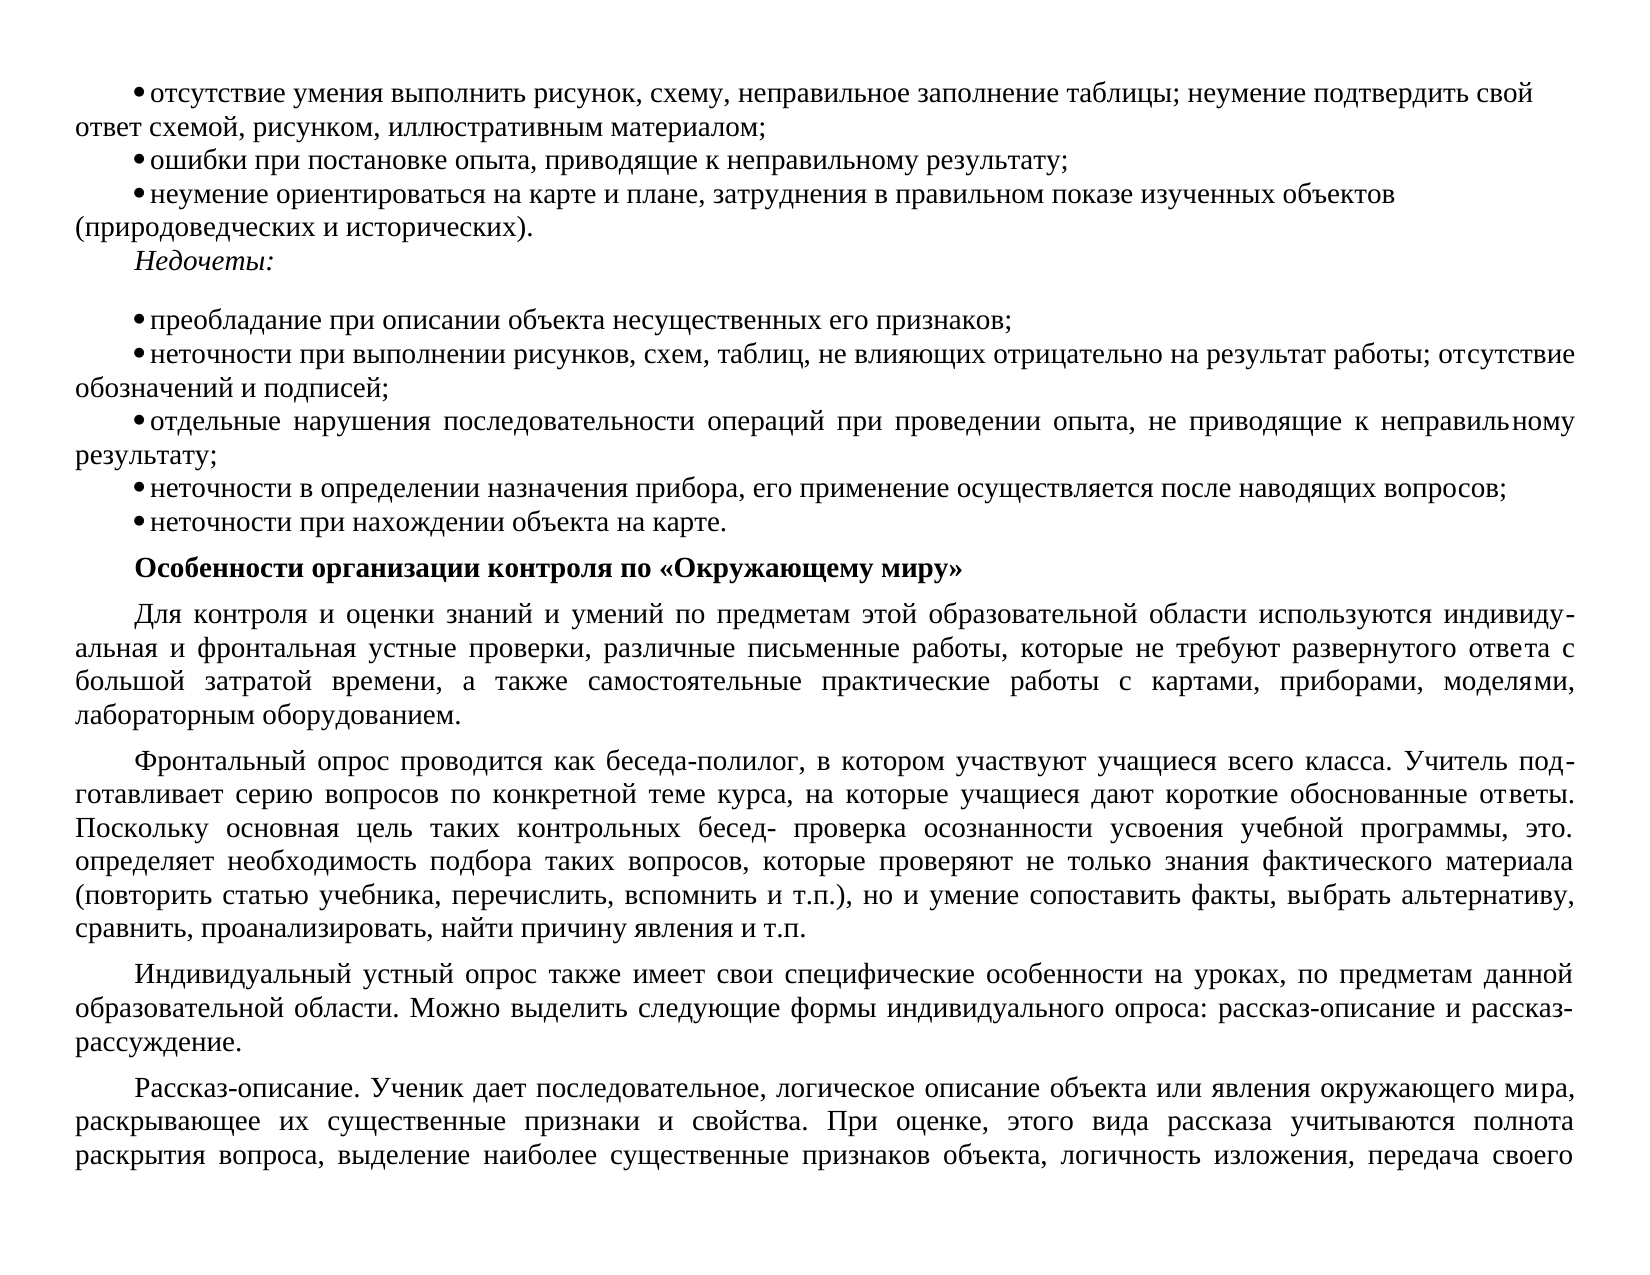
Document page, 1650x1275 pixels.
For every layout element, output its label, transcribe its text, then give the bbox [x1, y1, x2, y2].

text Недочеты: [75, 243, 1575, 277]
list ошибки при постановке опыта, приводящие к неправильному результату; [75, 142, 1575, 176]
list неточности в определении назначения прибора, его применение осуществляется после наводящих вопросов; [75, 470, 1575, 504]
text Индивидуальный устный опрос также имеет свои специфические особенности на уроках, по предметам данной образовательной области. Можно выделить следующие формы индивидуального опроса: рассказ-описание и рассказ-рассуждение. [75, 957, 1575, 1057]
text Особенности организации контроля по «Окружающему миру» [75, 550, 1575, 584]
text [75, 1070, 1575, 1170]
list отсутствие умения выполнить рисунок, схему, неправильное заполнение таблицы; неумение подтвердить свой ответ схемой, рисунком, иллюстративным материалом; [75, 75, 1575, 142]
list неточности при нахождении объекта на карте. [75, 504, 1575, 538]
text Для контроля и оценки знаний и умений по предметам этой образовательной области используются индивидуальная и фронтальная устные проверки, различные письменные работы, которые не требуют развернутого ответа с большой затратой времени, а также самостоятельные практические работы с картами, приборами, моделями, лабораторным оборудованием. [75, 596, 1575, 730]
list преобладание при описании объекта несущественных его признаков; [75, 302, 1575, 336]
text Фронтальный опрос проводится как беседа-полилог, в котором участвуют учащиеся всего класса. Учитель подготавливает серию вопросов по конкретной теме курса, на которые учащиеся дают короткие обоснованные ответы. Поскольку основная цель таких контрольных бесед- проверка осознанности усвоения учебной программы, это. определяет необходимость подбора таких вопросов, которые проверяют не только знания фактического материала (повторить статью учебника, перечислить, вспомнить и т.п.), но и умение сопоставить факты, выбрать альтернативу, сравнить, проанализировать, найти причину явления и т.п. [75, 743, 1575, 944]
list отдельные нарушения последовательности операций при проведении опыта, не приводящие к неправильному результату; [75, 403, 1575, 470]
list неточности при выполнении рисунков, схем, таблиц, не влияющих отрицательно на результат работы; отсутствие обозначений и подписей; [75, 336, 1575, 403]
list неумение ориентироваться на карте и плане, затруднения в правильном показе изученных объектов (природоведческих и исторических). [75, 176, 1575, 243]
